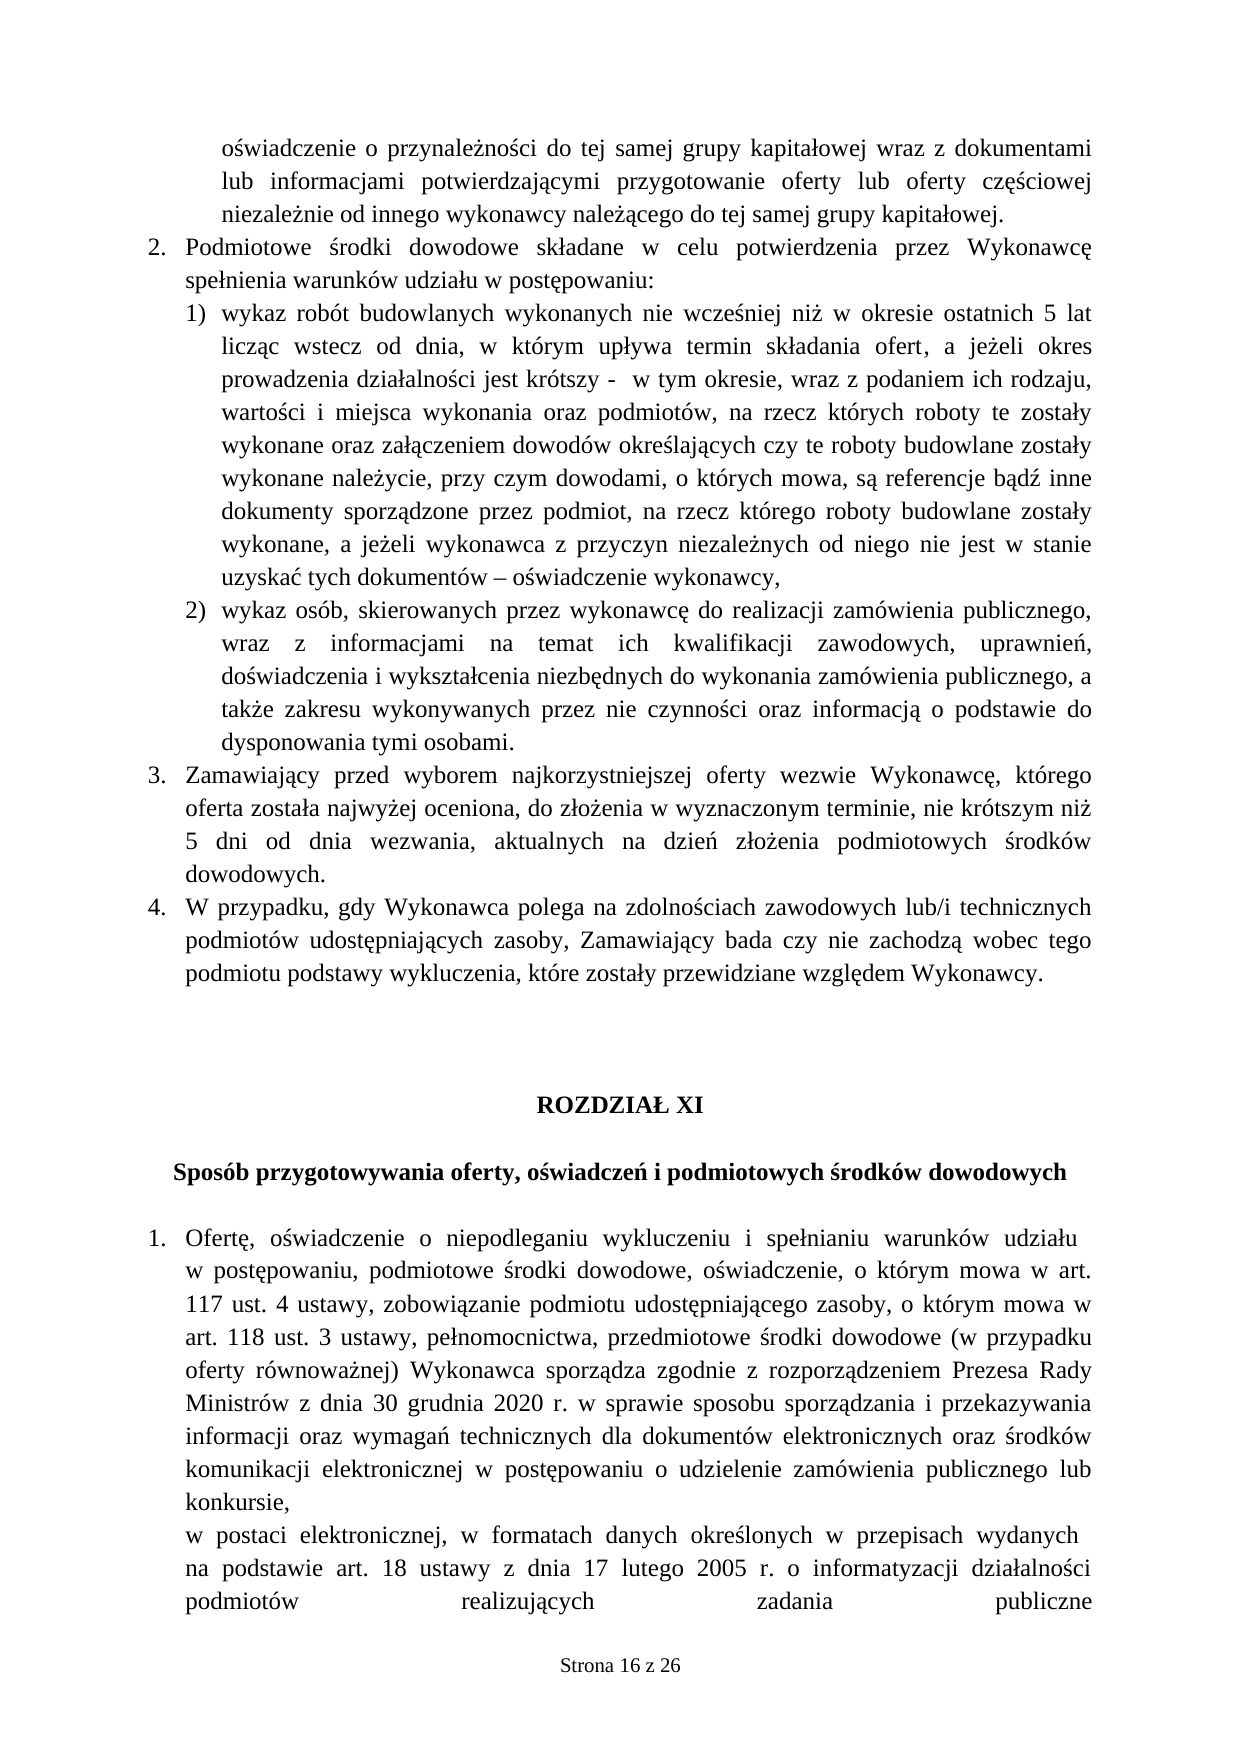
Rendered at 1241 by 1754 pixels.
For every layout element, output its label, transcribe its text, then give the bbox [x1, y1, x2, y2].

text 1) wykaz robót budowlanych wykonanych nie wcześniej niż w okresie ostatnich 5 lat licząc wstecz od dnia, w którym upływa termin składania ofert, a jeżeli okres prowadzenia działalności jest krótszy - w tym okresie, wraz z podaniem ich rodzaju, wartości i miejsca wykonania oraz podmiotów, na rzecz których roboty te zostały wykonane oraz załączeniem dowodów określających czy te roboty budowlane zostały wykonane należycie, przy czym dowodami, o których mowa, są referencje bądź inne dokumenty sporządzone przez podmiot, na rzecz którego roboty budowlane zostały wykonane, a jeżeli wykonawca z przyczyn niezależnych od niego nie jest w stanie uzyskać tych dokumentów – oświadczenie wykonawcy, [185, 298, 1093, 591]
text ROZDZIAŁ XI [148, 1091, 1093, 1119]
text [148, 1223, 1093, 1614]
text 2) wykaz osób, skierowanych przez wykonawcę do realizacji zamówienia publicznego, wraz z informacjami na temat ich kwalifikacji zawodowych, uprawnień, doświadczenia i wykształcenia niezbędnych do wykonania zamówienia publicznego, a także zakresu wykonywanych przez nie czynności oraz informacją o podstawie do dysponowania tymi osobami. [185, 595, 1093, 756]
text Sposób przygotowywania oferty, oświadczeń i podmiotowych środków dowodowych [148, 1157, 1093, 1185]
text 3. Zamawiający przed wyborem najkorzystniejszej oferty wezwie Wykonawcę, którego oferta została najwyżej oceniona, do złożenia w wyznaczonym terminie, nie krótszym niż 5 dni od dnia wezwania, aktualnych na dzień złożenia podmiotowych środków dowodowych. [148, 760, 1093, 888]
text 2. Podmiotowe środki dowodowe składane w celu potwierdzenia przez Wykonawcę spełnienia warunków udziału w postępowaniu: [148, 232, 1093, 294]
text oświadczenie o przynależności do tej samej grupy kapitałowej wraz z dokumentami lub informacjami potwierdzającymi przygotowanie oferty lub oferty częściowej niezależnie od innego wykonawcy należącego do tej samej grupy kapitałowej. [184, 133, 1093, 228]
text 4. W przypadku, gdy Wykonawca polega na zdolnościach zawodowych lub/i technicznych podmiotów udostępniających zasoby, Zamawiający bada czy nie zachodzą wobec tego podmiotu podstawy wykluczenia, które zostały przewidziane względem Wykonawcy. [148, 892, 1093, 987]
